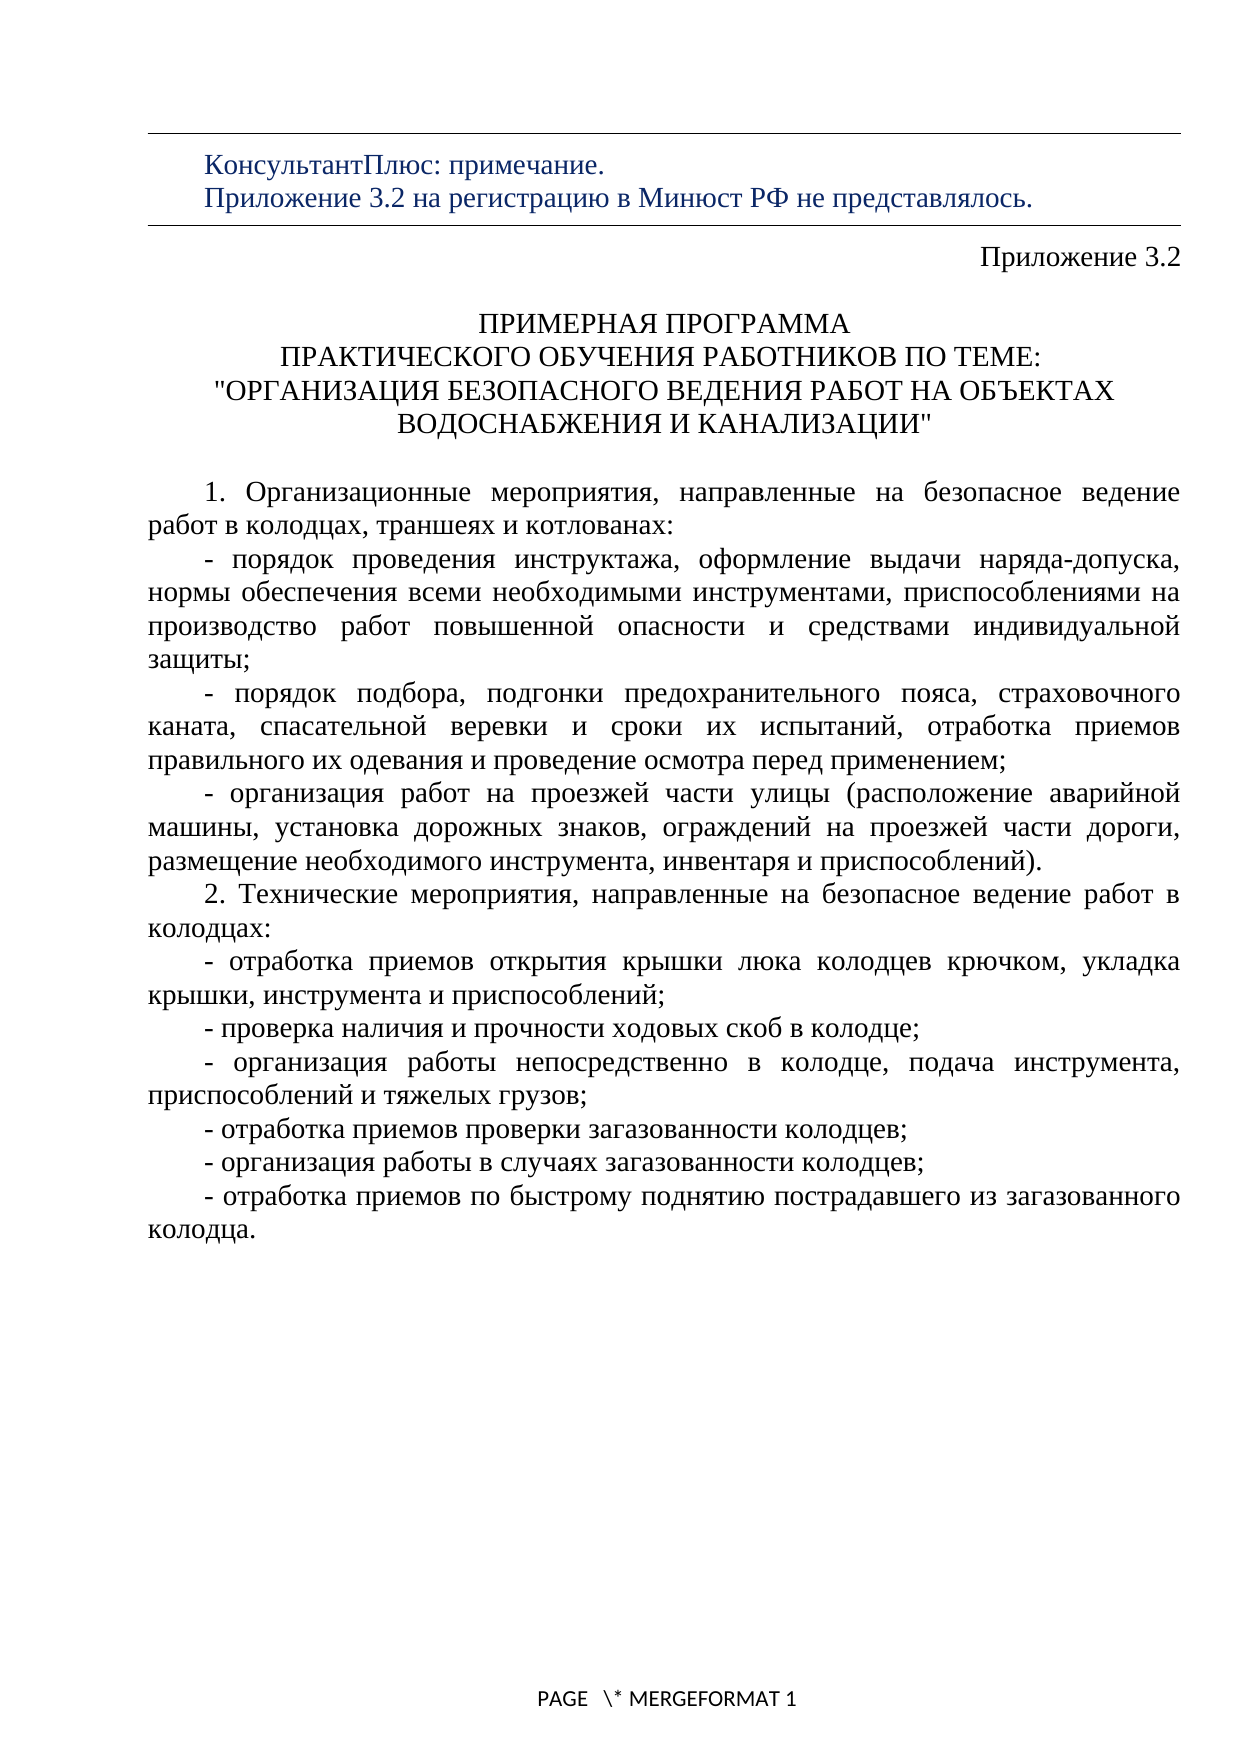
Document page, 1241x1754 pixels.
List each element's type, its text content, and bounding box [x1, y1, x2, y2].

text - организация работы в случаях загазованности колодцев; [148, 1144, 1181, 1178]
text - отработка приемов проверки загазованности колодцев; [148, 1111, 1181, 1144]
text Приложение 3.2 [148, 239, 1181, 272]
text - организация работы непосредственно в колодце, подача инструмента, приспособлений и тяжелых грузов; [148, 1044, 1181, 1111]
text - организация работ на проезжей части улицы (расположение аварийной машины, установка дорожных знаков, ограждений на проезжей части дороги, размещение необходимого инструмента, инвентаря и приспособлений). [148, 776, 1181, 876]
text 2. Технические мероприятия, направленные на безопасное ведение работ в колодцах: [148, 876, 1181, 943]
text - отработка приемов открытия крышки люка колодцев крючком, укладка крышки, инструмента и приспособлений; [148, 943, 1181, 1010]
text - порядок проведения инструктажа, оформление выдачи наряда-допуска, нормы обеспечения всеми необходимыми инструментами, приспособлениями на производство работ повышенной опасности и средствами индивидуальной защиты; [148, 541, 1181, 675]
text ПРИМЕРНАЯ ПРОГРАММА ПРАКТИЧЕСКОГО ОБУЧЕНИЯ РАБОТНИКОВ ПО ТЕМЕ: "ОРГАНИЗАЦИЯ БЕЗОПАСНОГО ВЕДЕНИЯ РАБОТ НА ОБЪЕКТАХ ВОДОСНАБЖЕНИЯ И КАНАЛИЗАЦИИ" [148, 306, 1181, 440]
text - порядок подбора, подгонки предохранительного пояса, страховочного каната, спасательной веревки и сроки их испытаний, отработка приемов правильного их одевания и проведение осмотра перед применением; [148, 675, 1181, 776]
text - отработка приемов по быстрому поднятию пострадавшего из загазованного колодца. [148, 1178, 1181, 1245]
text Приложение 3.2 на регистрацию в Минюст РФ не представлялось. [148, 181, 1181, 214]
text - проверка наличия и прочности ходовых скоб в колодце; [148, 1010, 1181, 1044]
text 1. Организационные мероприятия, направленные на безопасное ведение работ в колодцах, траншеях и котлованах: [148, 474, 1181, 541]
text КонсультантПлюс: примечание. [148, 147, 1181, 181]
